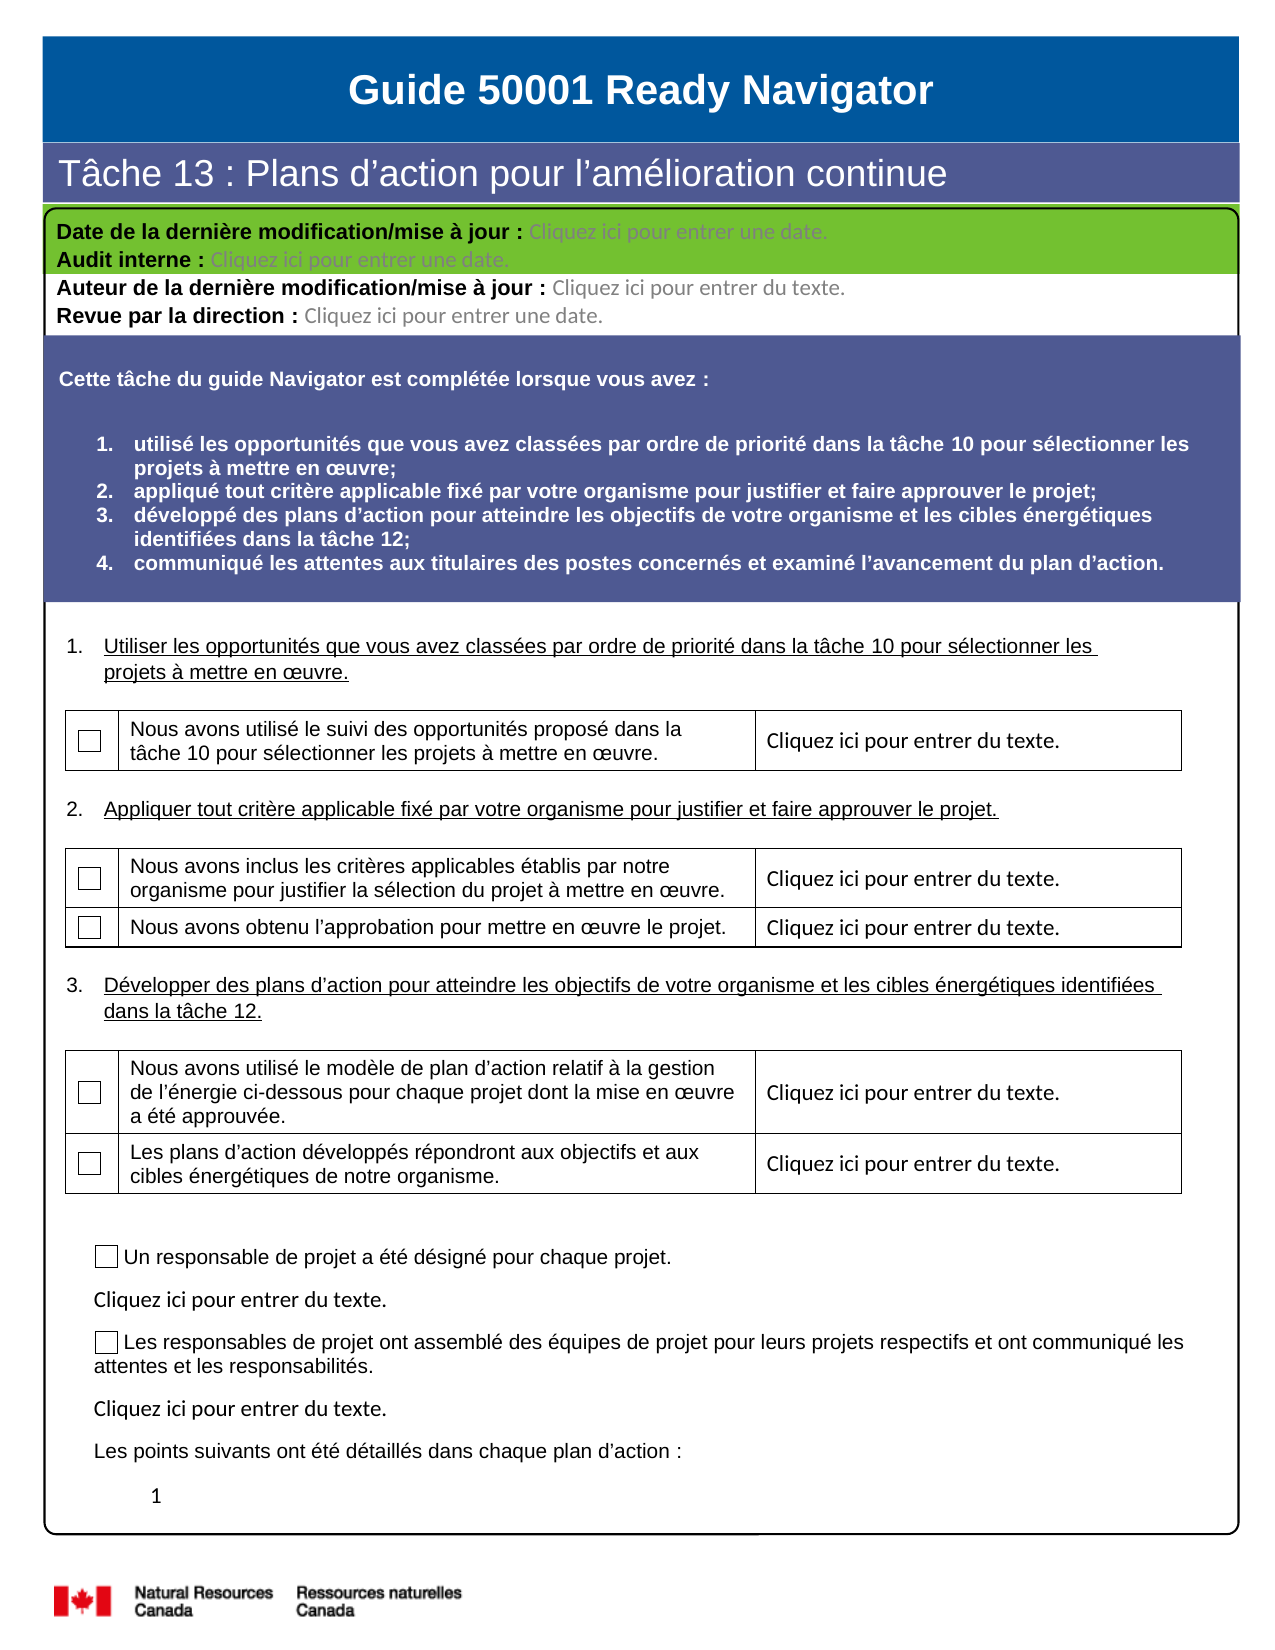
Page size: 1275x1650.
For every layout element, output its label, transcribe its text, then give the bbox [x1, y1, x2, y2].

text Auteur de la dernière modification/mise à jour : Revue par la direction : [56, 273, 1125, 329]
table_header [66, 849, 118, 907]
table_cell [66, 1134, 118, 1193]
text Date de la dernière modification/mise à jour : Audit interne : [56, 217, 1125, 273]
list Utiliser les opportunités que vous avez classées par ordre de priorité dans la tâche 10 pour sélectionner les projets à mettre en œuvre. [66, 634, 1116, 683]
table_cell Nous avons obtenu l’approbation pour mettre en œuvre le projet. [119, 908, 755, 946]
table_header [66, 1051, 118, 1133]
list Développer des plans d’action pour atteindre les objectifs de votre organisme et les cibles énergétiques identifiées dans la tâche 12. [66, 973, 1185, 1023]
text Un responsable de projet a été désigné pour chaque projet. [94, 1244, 1125, 1268]
text Les responsables de projet ont assemblé des équipes de projet pour leurs projets respectifs et ont communiqué les attentes et les responsabilités. [94, 1330, 1200, 1378]
table_header Nous avons utilisé le suivi des opportunités proposé dans la tâche 10 pour sélectionner les projets à mettre en œuvre. [119, 711, 755, 770]
table_header Nous avons utilisé le modèle de plan d’action relatif à la gestion de l’énergie ci-dessous pour chaque projet dont la mise en œuvre a été approuvée. [119, 1051, 755, 1133]
picture [54, 1582, 491, 1621]
table_header [66, 711, 118, 770]
list Appliquer tout critère applicable fixé par votre organisme pour justifier et faire approuver le projet. [66, 797, 1125, 821]
table_header Nous avons inclus les critères applicables établis par notre organisme pour justifier la sélection du projet à mettre en œuvre. [119, 849, 755, 907]
text Les points suivants ont été détaillés dans chaque plan d’action : [94, 1439, 1200, 1463]
table_cell [66, 908, 118, 946]
table_cell Les plans d’action développés répondront aux objectifs et aux cibles énergétiques de notre organisme. [119, 1134, 755, 1193]
